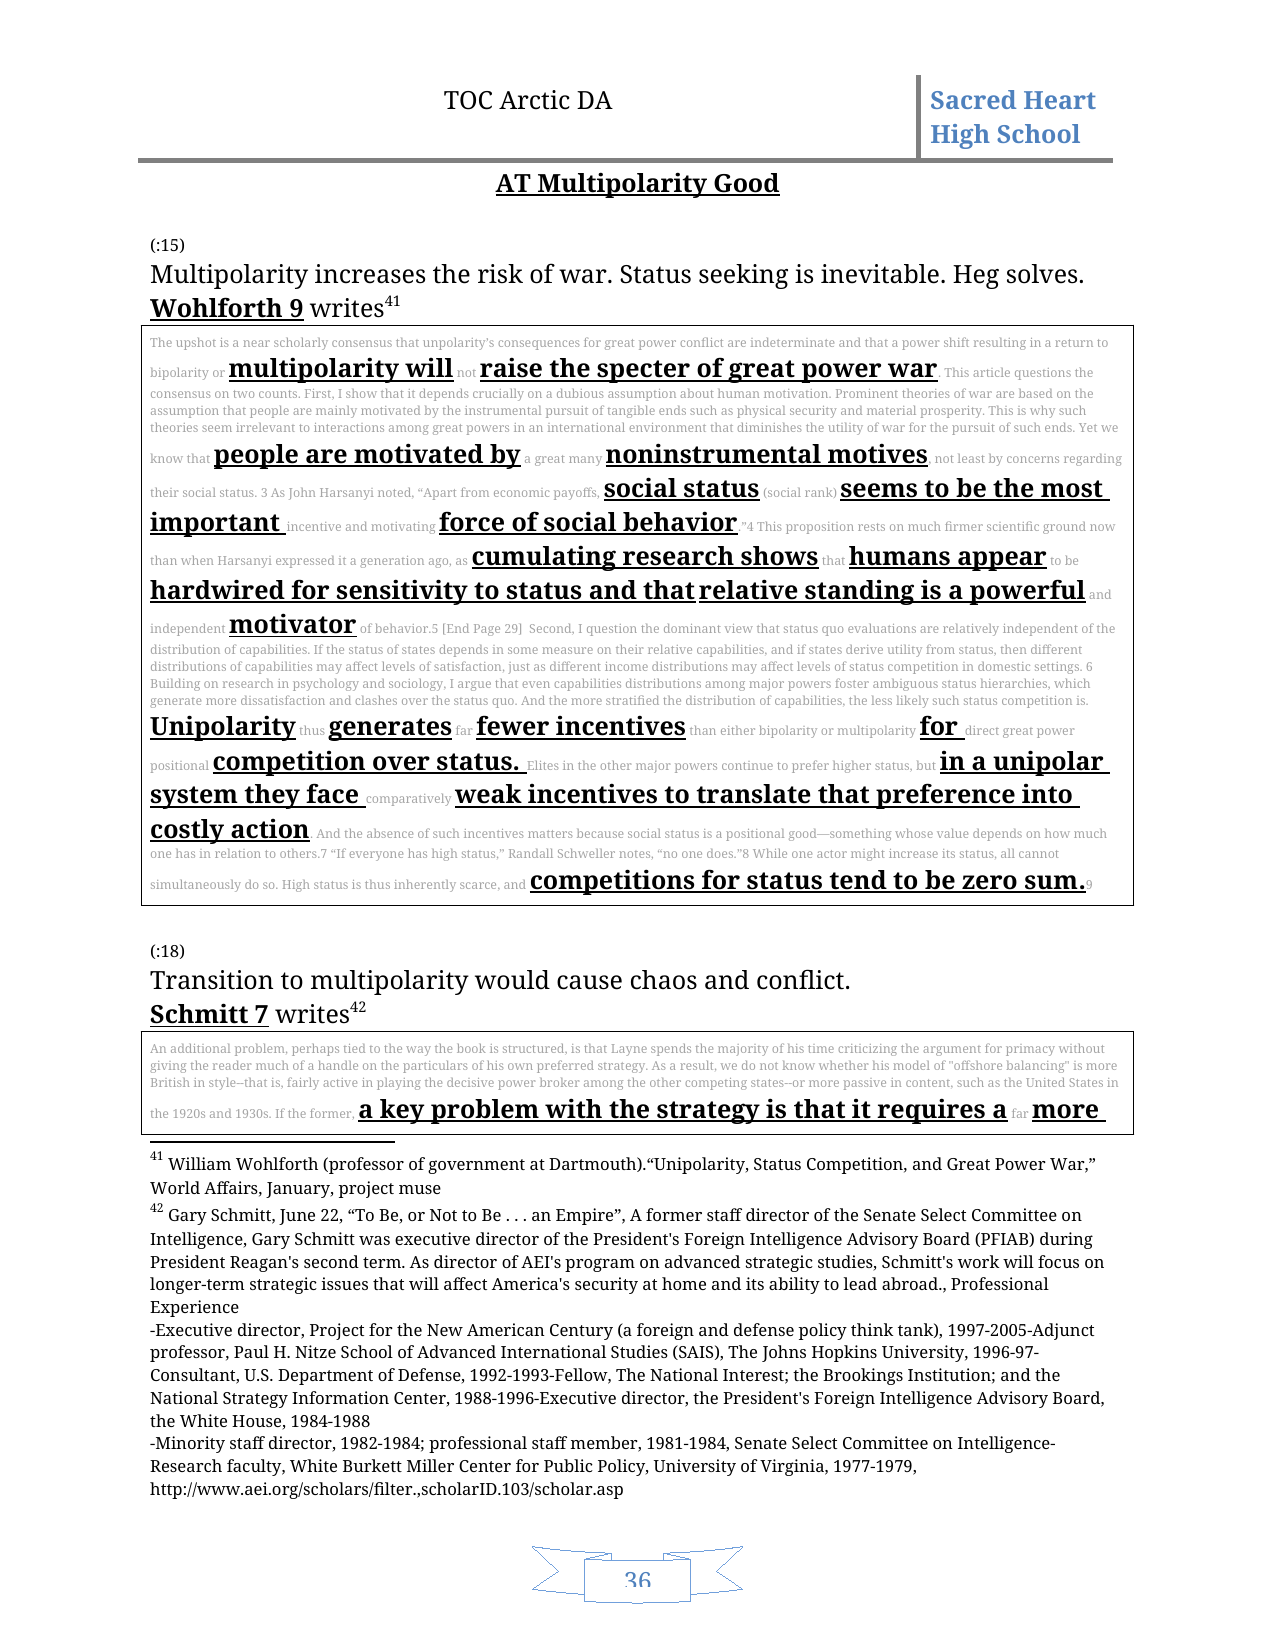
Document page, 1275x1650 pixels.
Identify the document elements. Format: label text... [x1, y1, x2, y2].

text Transition to multipolarity would cause chaos and conflict. [150, 963, 1125, 997]
text (:18) [150, 940, 1125, 963]
text Schmitt 7 writes [150, 997, 1125, 1031]
text (:15) [150, 234, 1125, 256]
text Wohlforth 9 writes [150, 291, 1125, 324]
text AT Multipolarity Good [150, 166, 1125, 200]
text The upshot is a near scholarly consensus that unpolarity’s consequences for great power conflict are indeterminate and that a power shift resulting in a return to bipolarity or multipolarity will not raise the specter of great power war. This article questions the consensus on two counts. First, I show that it depends crucially on a dubious assumption about human motivation. Prominent theories of war are based on the assumption that people are mainly motivated by the instrumental pursuit of tangible ends such as physical security and material prosperity. This is why such theories seem irrelevant to interactions among great powers in an international environment that diminishes the utility of war for the pursuit of such ends. Yet we know that people are motivated by a great many noninstrumental motives, not least by concerns regarding their social status. 3 As John Harsanyi noted, “Apart from economic payoffs, social status (social rank) seems to be the most important incentive and motivating force of social behavior.”4 This proposition rests on much firmer scientific ground now than when Harsanyi expressed it a generation ago, as cumulating research shows that humans appear to be hardwired for sensitivity to status and that relative standing is a powerful and independent motivator of behavior.5 [End Page 29] Second, I question the dominant view that status quo evaluations are relatively independent of the distribution of capabilities. If the status of states depends in some measure on their relative capabilities, and if states derive utility from status, then different distributions of capabilities may affect levels of satisfaction, just as different income distributions may affect levels of status competition in domestic settings. 6 Building on research in psychology and sociology, I argue that even capabilities distributions among major powers foster ambiguous status hierarchies, which generate more dissatisfaction and clashes over the status quo. And the more stratified the distribution of capabilities, the less likely such status competition is. Unipolarity thus generates far fewer incentives than either bipolarity or multipolarity for direct great power positional competition over status. Elites in the other major powers continue to prefer higher status, but in a unipolar system they face comparatively weak incentives to translate that preference into costly action. And the absence of such incentives matters because social status is a positional good—something whose value depends on how much one has in relation to others.7 “If everyone has high status,” Randall Schweller notes, “no one does.”8 While one actor might increase its status, all cannot simultaneously do so. High status is thus inherently scarce, and competitions for status tend to be zero sum.9 [142, 326, 1133, 905]
text Multipolarity increases the risk of war. Status seeking is inevitable. Heg solves. [150, 256, 1125, 291]
